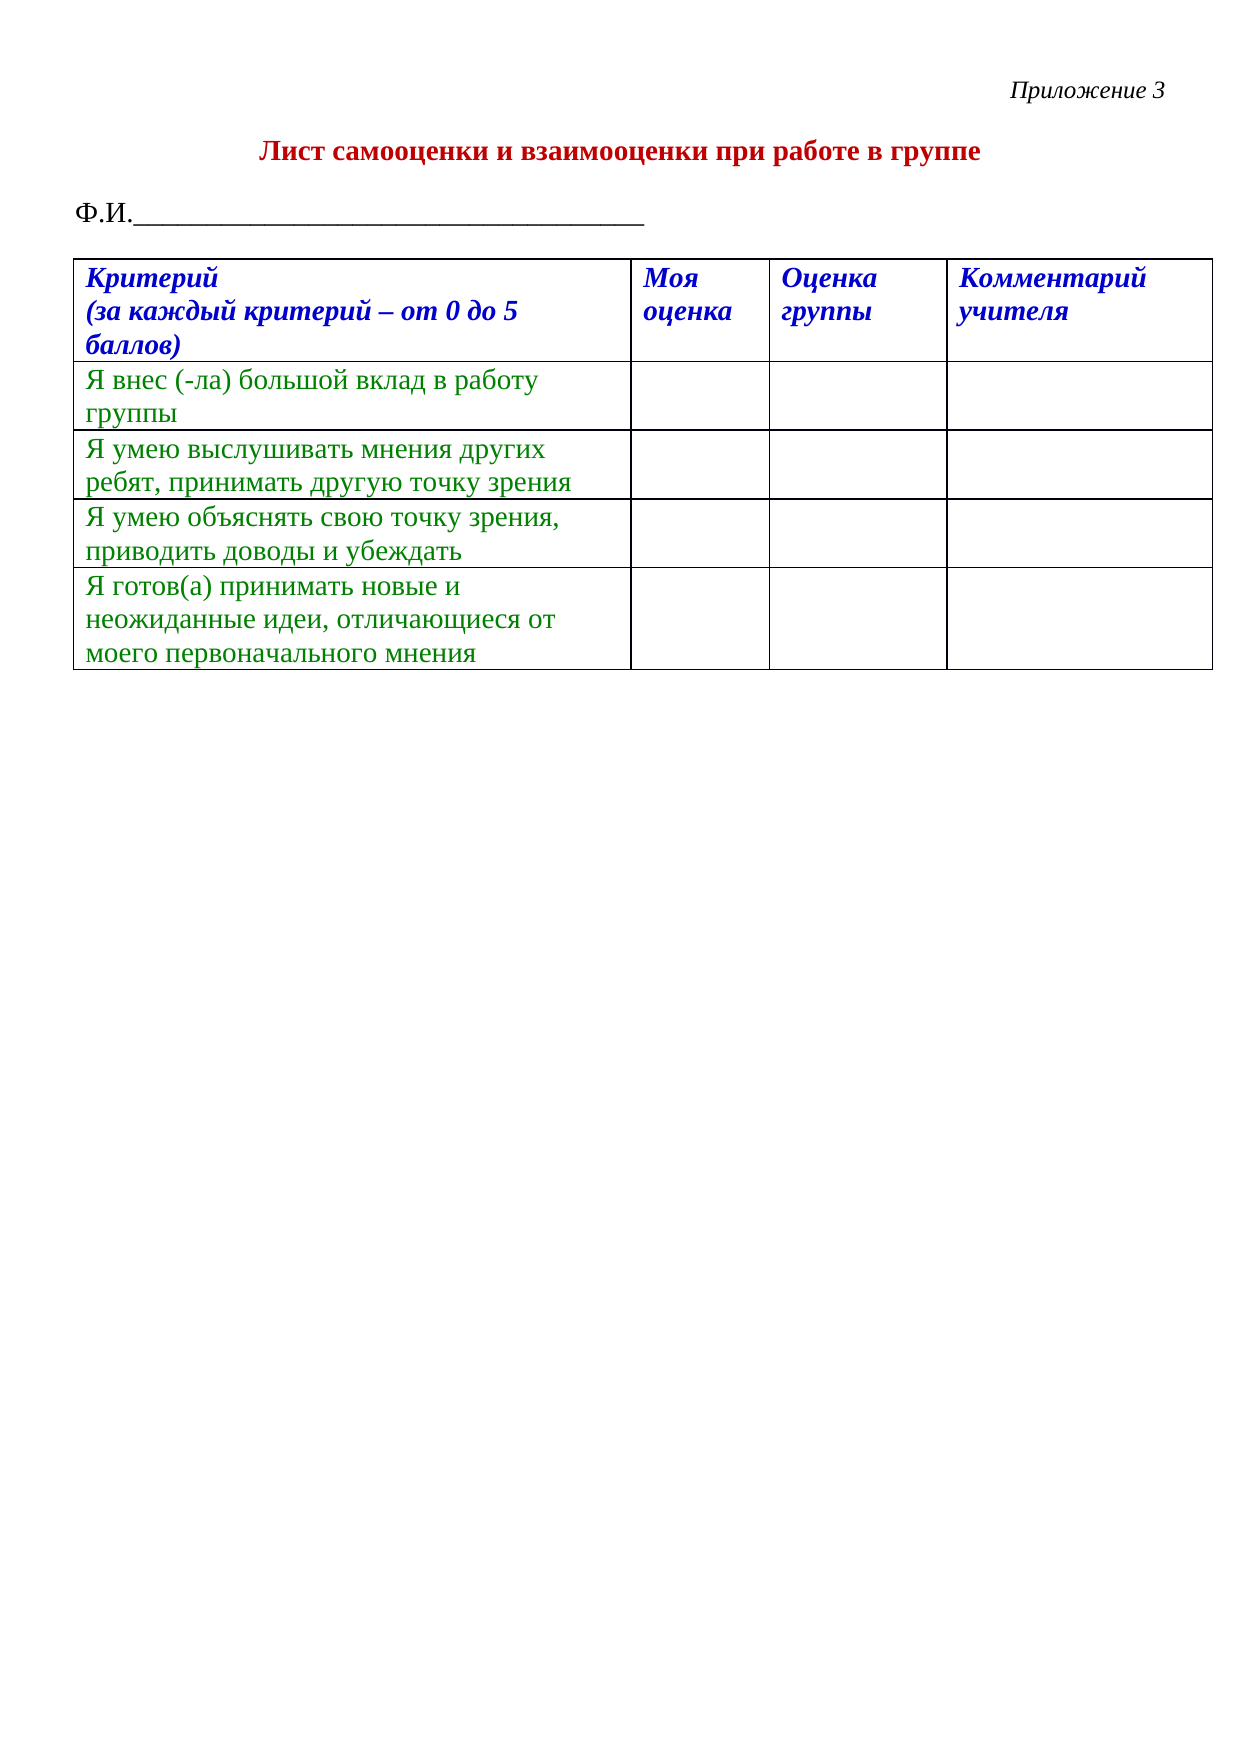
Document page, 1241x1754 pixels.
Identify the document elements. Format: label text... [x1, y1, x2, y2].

table_cell [632, 568, 769, 669]
table_cell [948, 362, 1212, 429]
table_cell [770, 431, 946, 498]
table_cell Я умею объяснять свою точку зрения, приводить доводы и убеждать [74, 500, 630, 566]
table_cell [632, 362, 769, 429]
table_cell [770, 500, 946, 566]
text Ф.И.___________________________________ [75, 196, 1165, 229]
text Лист самооценки и взаимооценки при работе в группе [75, 133, 1165, 166]
table_cell [632, 500, 769, 566]
table_header Комментарий учителя [948, 260, 1212, 361]
table_cell Я внес (-ла) большой вклад в работу группы [74, 362, 630, 429]
text Приложение 3 [75, 75, 1165, 104]
table_cell [770, 568, 946, 669]
table_cell [632, 431, 769, 498]
table_header Оценка группы [770, 260, 946, 361]
table_header Моя оценка [632, 260, 769, 361]
table_cell [948, 568, 1212, 669]
table_cell [948, 431, 1212, 498]
table_cell [948, 500, 1212, 566]
table_cell Я умею выслушивать мнения других ребят, принимать другую точку зрения [74, 431, 630, 498]
table_header Критерий (за каждый критерий – от 0 до 5 баллов) [74, 260, 630, 361]
table_cell Я готов(а) принимать новые и неожиданные идеи, отличающиеся от моего первоначального мнения [74, 568, 630, 669]
table_cell [770, 362, 946, 429]
